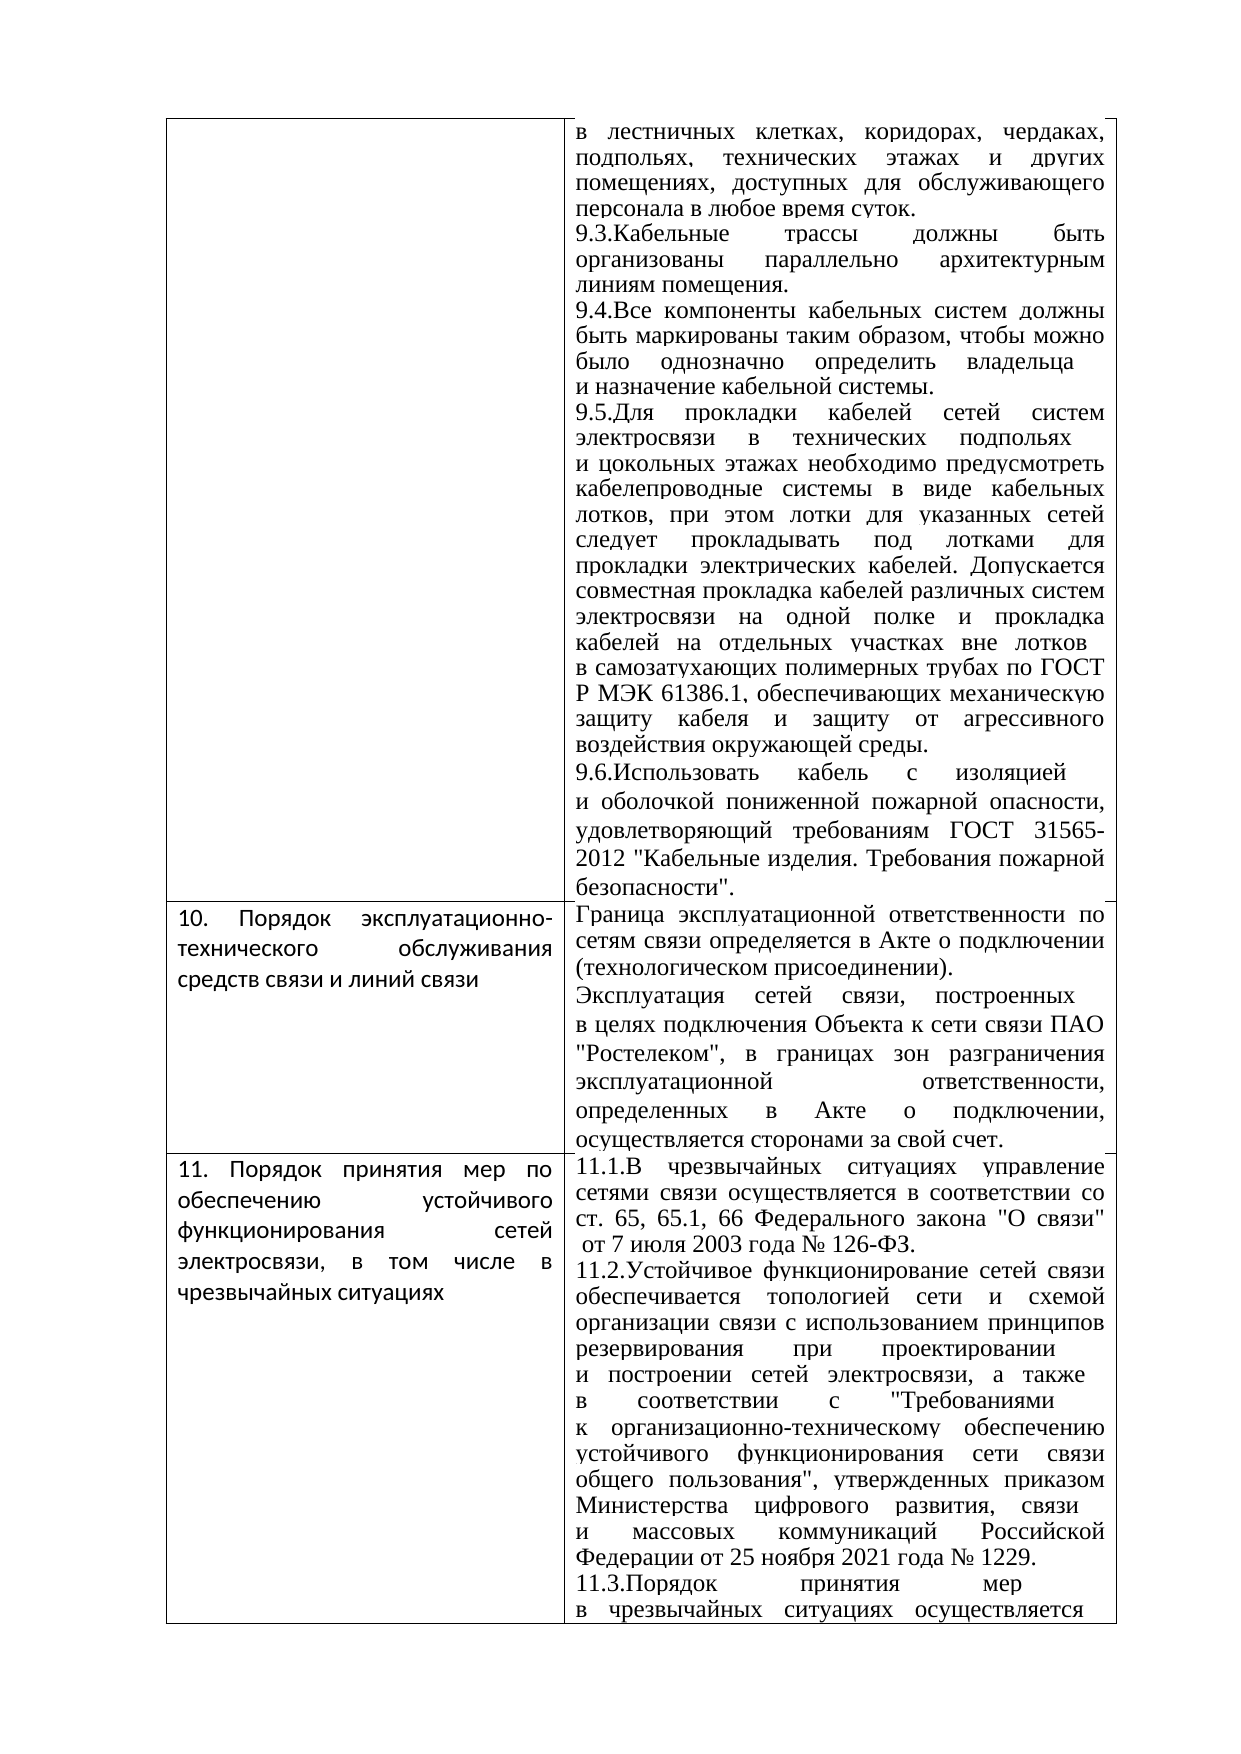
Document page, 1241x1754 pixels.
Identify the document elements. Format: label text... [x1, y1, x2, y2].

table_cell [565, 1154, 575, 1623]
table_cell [167, 119, 564, 901]
table_cell 10. Порядок эксплуатационнотехнического обслуживания средств связи и линий связи [167, 902, 564, 1153]
table_cell Граница эксплуатационной ответственности по сетям связи определяется в Акте о подключении (технологическом присоединении). Эксплуатация сетей связи, построенных в целях подключения Объекта к сети связи ПАО "Ростелеком", в границах зон разграничения эксплуатационной ответственности, определенных в Акте о подключении, осуществляется сторонами за свой счет. [953, 902, 1116, 1153]
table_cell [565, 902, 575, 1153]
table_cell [167, 1154, 564, 1623]
